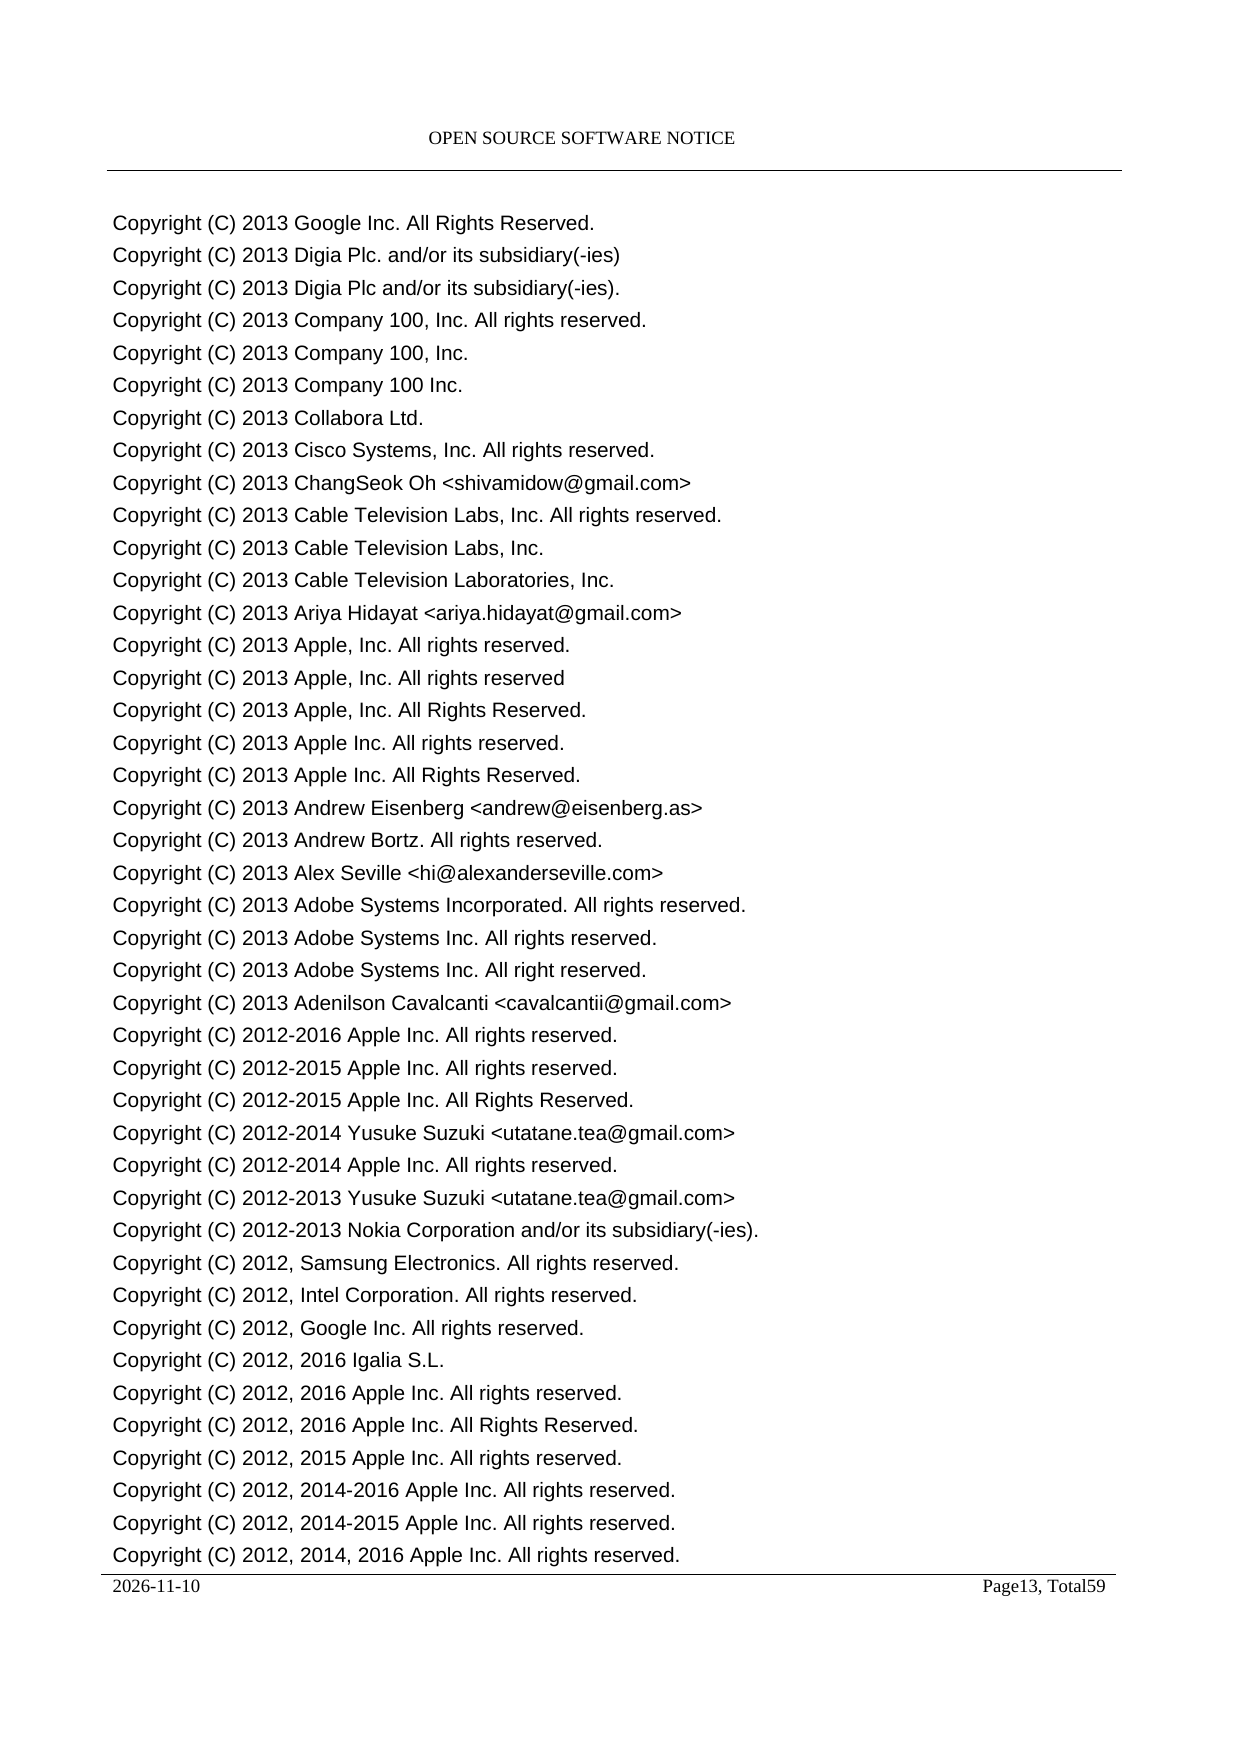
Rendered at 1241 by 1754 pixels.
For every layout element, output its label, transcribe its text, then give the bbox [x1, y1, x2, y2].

text Copyright (C) 2012, Samsung Electronics. All rights reserved. [112, 1246, 1128, 1279]
text Copyright (C) 2013 Apple Inc. All Rights Reserved. [112, 759, 1128, 791]
text Copyright (C) 2012-2013 Nokia Corporation and/or its subsidiary(-ies). [112, 1214, 1128, 1246]
text Copyright (C) 2012, 2016 Apple Inc. All rights reserved. [112, 1376, 1128, 1409]
text Copyright (C) 2013 Alex Seville <hi@alexanderseville.com> [112, 856, 1128, 889]
text Copyright (C) 2012-2013 Yusuke Suzuki <utatane.tea@gmail.com> [112, 1181, 1128, 1214]
text Copyright (C) 2013 Digia Plc and/or its subsidiary(-ies). [112, 271, 1128, 304]
text Copyright (C) 2012-2015 Apple Inc. All rights reserved. [112, 1051, 1128, 1084]
text Copyright (C) 2013 Cisco Systems, Inc. All rights reserved. [112, 434, 1128, 466]
text Copyright (C) 2013 Company 100, Inc. All rights reserved. [112, 304, 1128, 336]
text Copyright (C) 2013 ChangSeok Oh <shivamidow@gmail.com> [112, 466, 1128, 499]
text Copyright (C) 2013 Adenilson Cavalcanti <cavalcantii@gmail.com> [112, 986, 1128, 1019]
text Copyright (C) 2013 Digia Plc. and/or its subsidiary(-ies) [112, 239, 1128, 271]
text Copyright (C) 2012-2014 Yusuke Suzuki <utatane.tea@gmail.com> [112, 1116, 1128, 1149]
text Copyright (C) 2013 Cable Television Labs, Inc. All rights reserved. [112, 499, 1128, 531]
text Copyright (C) 2013 Apple, Inc. All rights reserved. [112, 629, 1128, 661]
text Copyright (C) 2012-2015 Apple Inc. All Rights Reserved. [112, 1084, 1128, 1116]
text Copyright (C) 2013 Adobe Systems Inc. All rights reserved. [112, 921, 1128, 954]
text Copyright (C) 2013 Cable Television Labs, Inc. [112, 531, 1128, 564]
text Copyright (C) 2012, 2014, 2016 Apple Inc. All rights reserved. [112, 1539, 1128, 1571]
text Copyright (C) 2012, 2014-2016 Apple Inc. All rights reserved. [112, 1474, 1128, 1506]
text Copyright (C) 2013 Apple, Inc. All rights reserved [112, 661, 1128, 694]
text Copyright (C) 2013 Ariya Hidayat <ariya.hidayat@gmail.com> [112, 596, 1128, 629]
text Copyright (C) 2012, 2014-2015 Apple Inc. All rights reserved. [112, 1506, 1128, 1539]
text Copyright (C) 2012, 2016 Igalia S.L. [112, 1344, 1128, 1376]
text Copyright (C) 2013 Apple, Inc. All Rights Reserved. [112, 694, 1128, 726]
text Copyright (C) 2012, 2016 Apple Inc. All Rights Reserved. [112, 1409, 1128, 1441]
text Copyright (C) 2013 Andrew Eisenberg <andrew@eisenberg.as> [112, 791, 1128, 824]
text Copyright (C) 2013 Collabora Ltd. [112, 401, 1128, 434]
text Copyright (C) 2013 Company 100 Inc. [112, 369, 1128, 401]
text Copyright (C) 2013 Google Inc. All Rights Reserved. [112, 206, 1128, 239]
text Copyright (C) 2012-2016 Apple Inc. All rights reserved. [112, 1019, 1128, 1051]
text Copyright (C) 2013 Apple Inc. All rights reserved. [112, 726, 1128, 759]
text Copyright (C) 2013 Company 100, Inc. [112, 336, 1128, 369]
text Copyright (C) 2013 Cable Television Laboratories, Inc. [112, 564, 1128, 596]
text Copyright (C) 2013 Adobe Systems Inc. All right reserved. [112, 954, 1128, 986]
text Copyright (C) 2013 Adobe Systems Incorporated. All rights reserved. [112, 889, 1128, 921]
text Copyright (C) 2013 Andrew Bortz. All rights reserved. [112, 824, 1128, 856]
text Copyright (C) 2012, 2015 Apple Inc. All rights reserved. [112, 1441, 1128, 1474]
text Copyright (C) 2012, Google Inc. All rights reserved. [112, 1311, 1128, 1344]
text Copyright (C) 2012-2014 Apple Inc. All rights reserved. [112, 1149, 1128, 1181]
text Copyright (C) 2012, Intel Corporation. All rights reserved. [112, 1279, 1128, 1311]
